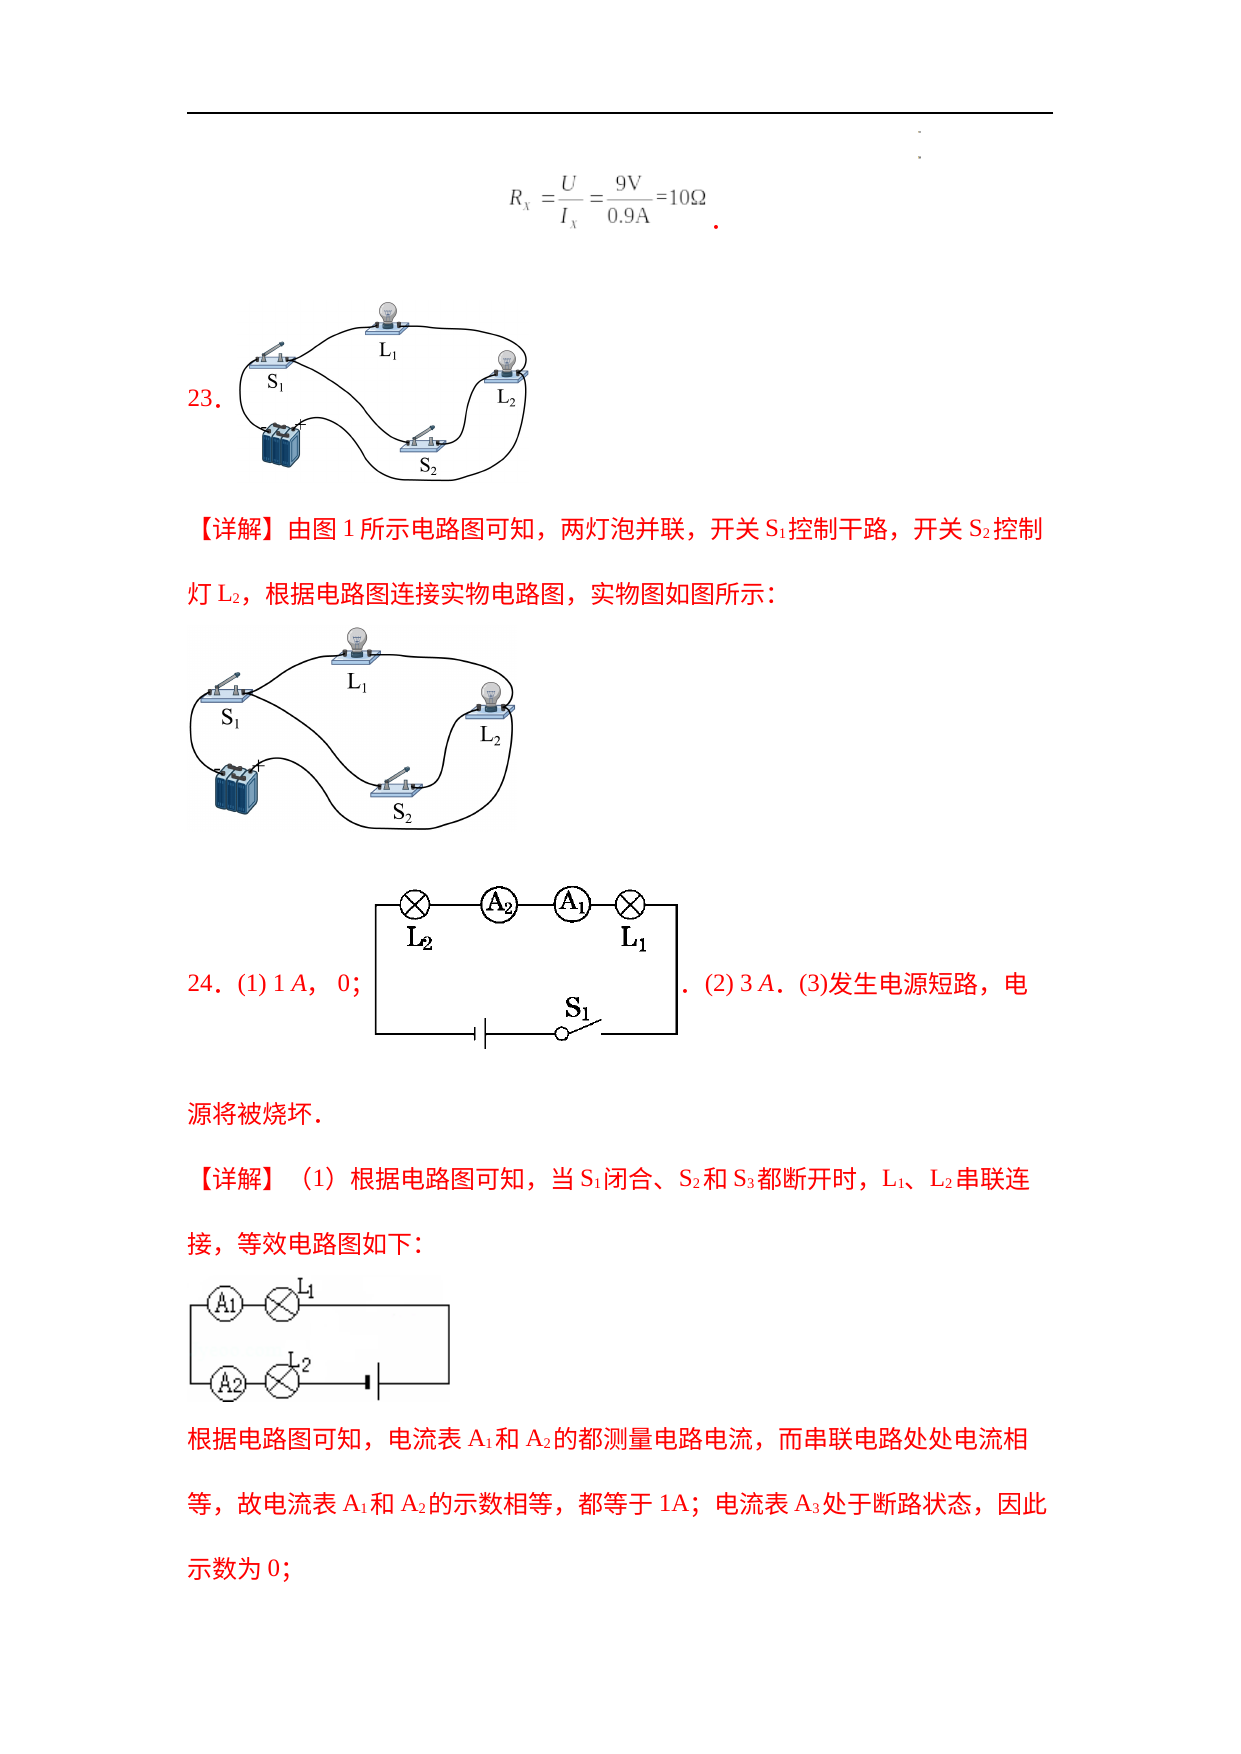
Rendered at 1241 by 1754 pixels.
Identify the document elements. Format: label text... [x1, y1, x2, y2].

picture [237, 300, 530, 483]
text 【详解】由图1所示电路图可知，两灯泡并联，开关S1控制干路，开关S2控制灯L2，根据电路图连接实物电路图，实物图如图所示： [187, 495, 1053, 625]
text 根据电路图可知，电流表A1和A2的都测量电路电流，而串联电路处处电流相等，故电流表A1和A2的示数相等，都等于1A；电流表A3处于断路状态，因此示数为0； [187, 1405, 1053, 1600]
picture [374, 885, 680, 1051]
text 【详解】（1）根据电路图可知，当S1闭合、S2和S3都断开时，L1、L2串联连接，等效电路图如下： [187, 1145, 1053, 1275]
picture [187, 1275, 450, 1402]
text 24．(1) 1 A， 0；．(2) 3 A．(3)发生电源短路，电源将被烧坏． [187, 885, 1053, 1145]
picture [187, 625, 517, 832]
text ． [187, 170, 1053, 268]
